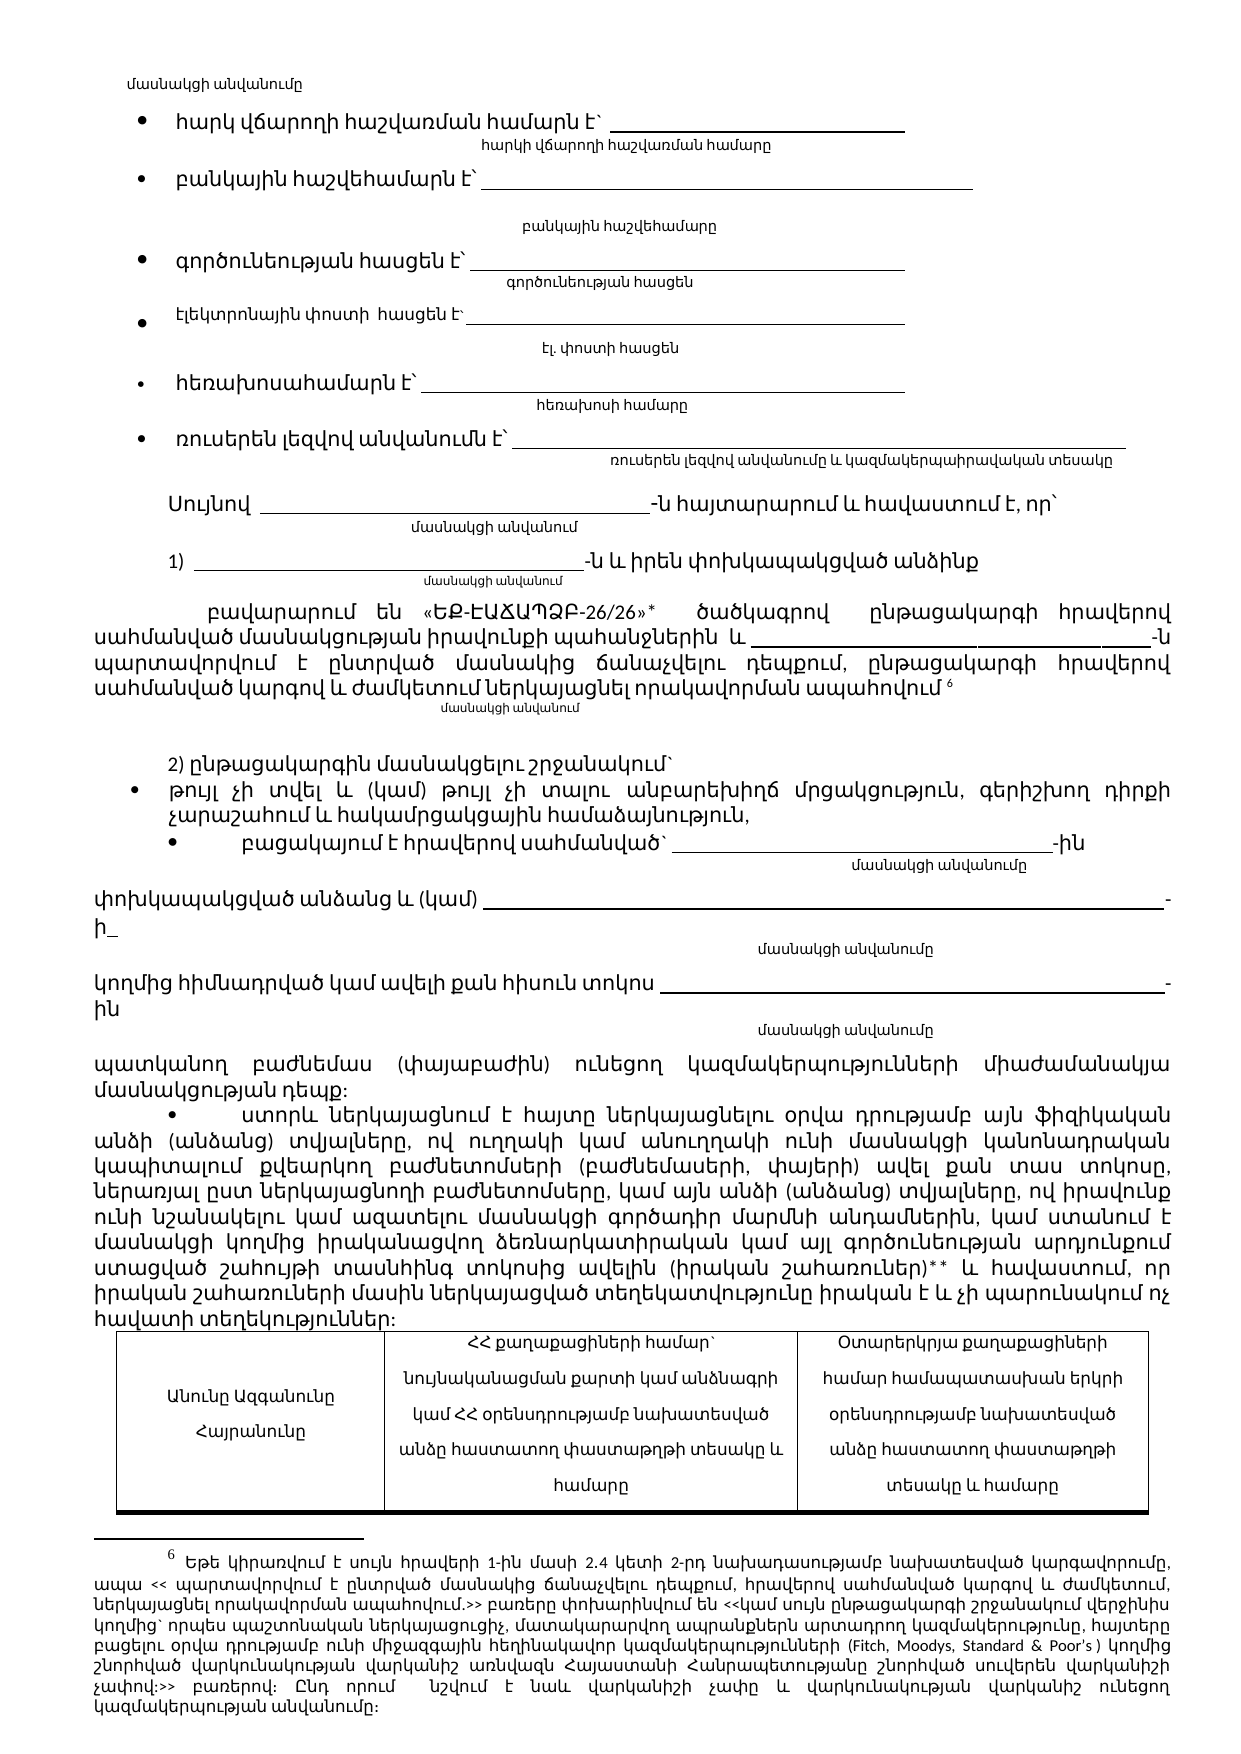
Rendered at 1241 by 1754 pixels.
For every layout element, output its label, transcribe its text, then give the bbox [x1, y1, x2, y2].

table_header Օտարերկրյա քաղաքացիների համար համապատասխան երկրի օրենսդրությամբ նախատեսված անձը հաստատող փաստաթղթի տեսակը և համարը [798, 1332, 1148, 1510]
text հեռախոսի համարը [462, 396, 1171, 426]
text փոխկապակցված անձանց և (կամ) -ի [94, 886, 1171, 940]
text մասնակցի անվանում [94, 518, 1171, 548]
list բանկային հաշվեհամարն է՝ [138, 167, 1171, 217]
text 1) -ն և իրեն փոխկապակցված անձինք [94, 548, 1171, 574]
table_header Անունը Ազգանունը Հայրանունը [117, 1332, 384, 1510]
text մասնակցի անվանում [94, 701, 1171, 726]
list գործունեության հասցեն է՝ [138, 248, 1171, 273]
text մասնակցի անվանումը [94, 856, 1171, 886]
text բավարարում են «ԵՔ-ԷԱՃԱՊՁԲ-26/26»* ծածկագրով ընթացակարգի հրավերով սահմանված մասնակցության իրավունքի պահանջներին և -ն պարտավորվում է ընտրված մասնակից ճանաչվելու դեպքում, ընթացակարգի հրավերով սահմանված կարգով և ժամկետում ներկայացնել որակավորման ապահովում [94, 599, 1171, 701]
text հարկի վճարողի հաշվառման համարը [94, 136, 1171, 167]
text բանկային հաշվեհամարը [94, 217, 1171, 248]
text ռուսերեն լեզվով անվանումը և կազմակերպաիրավական տեսակը [536, 452, 1171, 482]
text պատկանող բաժնեմաս (փայաբաժին) ունեցող կազմակերպությունների միաժամանակյա մասնակցության դեպք: [94, 1052, 1171, 1102]
text 2) ընթացակարգին մասնակցելու շրջանակում` [94, 752, 1171, 777]
text մասնակցի անվանումը [94, 940, 1171, 970]
text Սույնով -ն հայտարարում և հավաստում է, որ՝ [94, 487, 1171, 518]
list էլեկտրոնային փոստի հասցեն է՝ [138, 304, 1171, 340]
list ստորև ներկայացնում է հայտը ներկայացնելու օրվա դրությամբ այն ֆիզիկական անձի (անձանց) տվյալները, ով ուղղակի կամ անուղղակի ունի մասնակցի կանոնադրական կապիտալում քվեարկող բաժնետոմսերի (բաժնեմասերի, փայերի) ավել քան տաս տոկոսը, ներառյալ ըստ ներկայացնողի բաժնետոմսերը, կամ այն անձի (անձանց) տվյալները, ով իրավունք ունի նշանակելու կամ ազատելու մասնակցի գործադիր մարմնի անդամներին, կամ ստանում է մասնակցի կողմից իրականացվող ձեռնարկատիրական կամ այլ գործունեության արդյունքում ստացված շահույթի տասնհինգ տոկոսից ավելին (իրական շահառուներ)** և հավաստում, որ իրական շահառուների մասին ներկայացված տեղեկատվությունը իրական է և չի պարունակում ոչ հավատի տեղեկություններ: [94, 1102, 1171, 1331]
list հեռախոսահամարն է՝ [138, 370, 1171, 396]
text մասնակցի անվանումը [94, 75, 1171, 106]
table_header ՀՀ քաղաքացիների համար` նույնականացման քարտի կամ անձնագրի կամ ՀՀ օրենսդրությամբ նախատեսված անձը հաստատող փաստաթղթի տեսակը և համարը [385, 1332, 797, 1510]
text մասնակցի անվանում [94, 574, 1171, 599]
text մասնակցի անվանումը [94, 1021, 1171, 1052]
list հարկ վճարողի հաշվառման համարն է` [138, 106, 1171, 136]
text կողմից հիմնադրված կամ ավելի քան հիսուն տոկոս -ին [94, 970, 1171, 1021]
list թույլ չի տվել և (կամ) թույլ չի տալու անբարեխիղճ մրցակցություն, գերիշխող դիրքի չարաշահում և հակամրցակցային համաձայնություն, [131, 777, 1171, 828]
text գործունեության հասցեն [94, 273, 1171, 304]
text էլ. փոստի հասցեն [94, 340, 1171, 370]
list բացակայում է հրավերով սահմանված` -ին [94, 828, 1171, 856]
list ռուսերեն լեզվով անվանումն է՝ [138, 426, 1171, 452]
